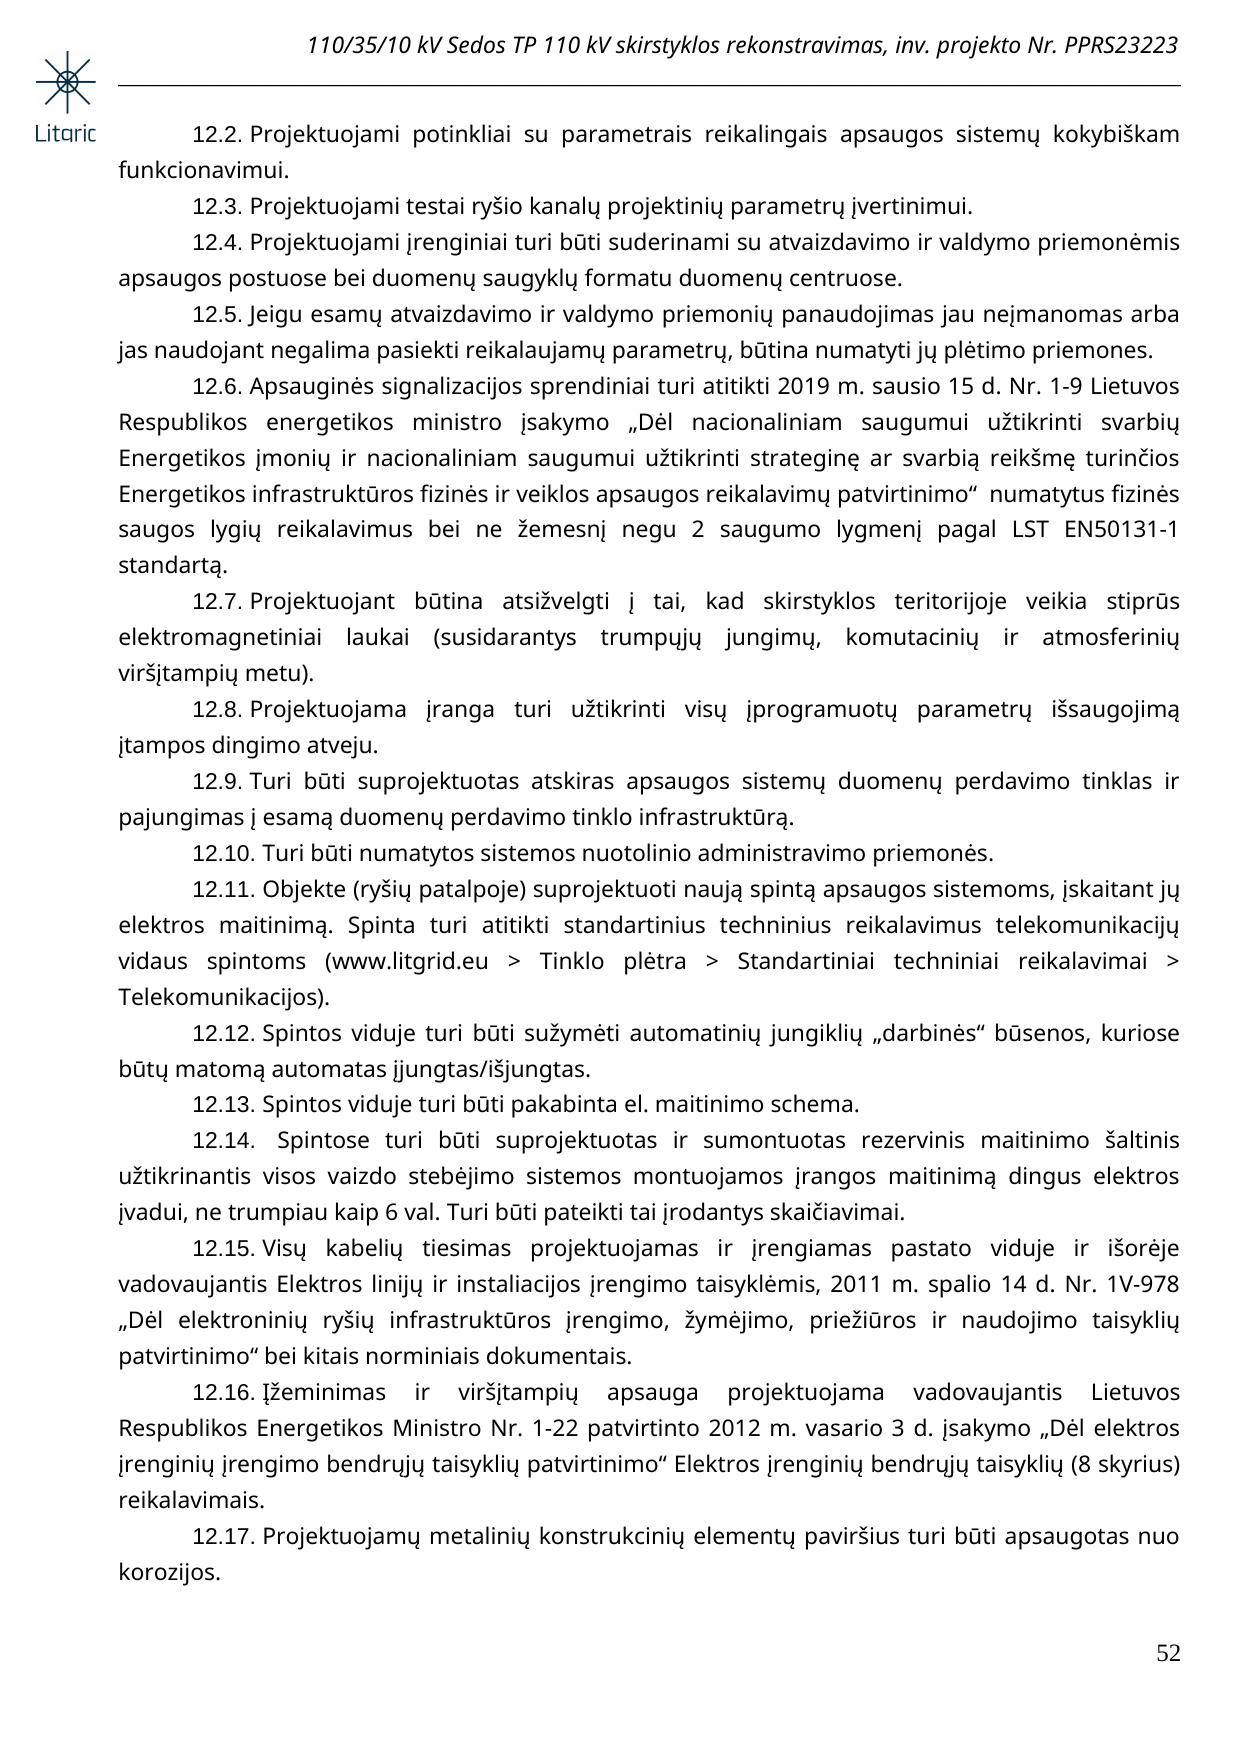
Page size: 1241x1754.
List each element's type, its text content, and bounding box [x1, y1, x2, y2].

list Projektuojami testai ryšio kanalų projektinių parametrų įvertinimui. [118, 190, 1181, 221]
list Spintos viduje turi būti pakabinta el. maitinimo schema. [118, 1088, 1181, 1120]
list Įžeminimas ir viršįtampių apsauga projektuojama vadovaujantis Lietuvos Respublikos Energetikos Ministro Nr. 1-22 patvirtinto 2012 m. vasario 3 d. įsakymo „Dėl elektros įrenginių įrengimo bendrųjų taisyklių patvirtinimo“ Elektros įrenginių bendrųjų taisyklių (8 skyrius) reikalavimais. [118, 1376, 1181, 1515]
list Projektuojamų metalinių konstrukcinių elementų paviršius turi būti apsaugotas nuo korozijos. [118, 1520, 1181, 1587]
picture [36, 51, 96, 142]
list Turi būti numatytos sistemos nuotolinio administravimo priemonės. [118, 837, 1181, 868]
list Projektuojami potinkliai su parametrais reikalingais apsaugos sistemų kokybiškam funkcionavimui. [118, 118, 1181, 185]
list Projektuojami įrenginiai turi būti suderinami su atvaizdavimo ir valdymo priemonėmis apsaugos postuose bei duomenų saugyklų formatu duomenų centruose. [118, 226, 1181, 293]
list Apsauginės signalizacijos sprendiniai turi atitikti 2019 m. sausio 15 d. Nr. 1-9 Lietuvos Respublikos energetikos ministro įsakymo „Dėl nacionaliniam saugumui užtikrinti svarbių Energetikos įmonių ir nacionaliniam saugumui užtikrinti strateginę ar svarbią reikšmę turinčios Energetikos infrastruktūros fizinės ir veiklos apsaugos reikalavimų patvirtinimo“ numatytus fizinės saugos lygių reikalavimus bei ne žemesnį negu 2 saugumo lygmenį pagal LST EN50131-1 standartą. [118, 370, 1181, 581]
list Projektuojama įranga turi užtikrinti visų įprogramuotų parametrų išsaugojimą įtampos dingimo atveju. [118, 693, 1181, 760]
list Visų kabelių tiesimas projektuojamas ir įrengiamas pastato viduje ir išorėje vadovaujantis Elektros linijų ir instaliacijos įrengimo taisyklėmis, 2011 m. spalio 14 d. Nr. 1V-978 „Dėl elektroninių ryšių infrastruktūros įrengimo, žymėjimo, priežiūros ir naudojimo taisyklių patvirtinimo“ bei kitais norminiais dokumentais. [118, 1232, 1181, 1371]
list Spintose turi būti suprojektuotas ir sumontuotas rezervinis maitinimo šaltinis užtikrinantis visos vaizdo stebėjimo sistemos montuojamos įrangos maitinimą dingus elektros įvadui, ne trumpiau kaip 6 val. Turi būti pateikti tai įrodantys skaičiavimai. [118, 1124, 1181, 1227]
list Turi būti suprojektuotas atskiras apsaugos sistemų duomenų perdavimo tinklas ir pajungimas į esamą duomenų perdavimo tinklo infrastruktūrą. [118, 765, 1181, 832]
list Spintos viduje turi būti sužymėti automatinių jungiklių „darbinės“ būsenos, kuriose būtų matomą automatas įjungtas/išjungtas. [118, 1017, 1181, 1084]
list Projektuojant būtina atsižvelgti į tai, kad skirstyklos teritorijoje veikia stiprūs elektromagnetiniai laukai (susidarantys trumpųjų jungimų, komutacinių ir atmosferinių viršįtampių metu). [118, 585, 1181, 688]
list Objekte (ryšių patalpoje) suprojektuoti naują spintą apsaugos sistemoms, įskaitant jų elektros maitinimą. Spinta turi atitikti standartinius techninius reikalavimus telekomunikacijų vidaus spintoms (www.litgrid.eu > Tinklo plėtra > Standartiniai techniniai reikalavimai > Telekomunikacijos). [118, 873, 1181, 1012]
list Jeigu esamų atvaizdavimo ir valdymo priemonių panaudojimas jau neįmanomas arba jas naudojant negalima pasiekti reikalaujamų parametrų, būtina numatyti jų plėtimo priemones. [118, 298, 1181, 365]
